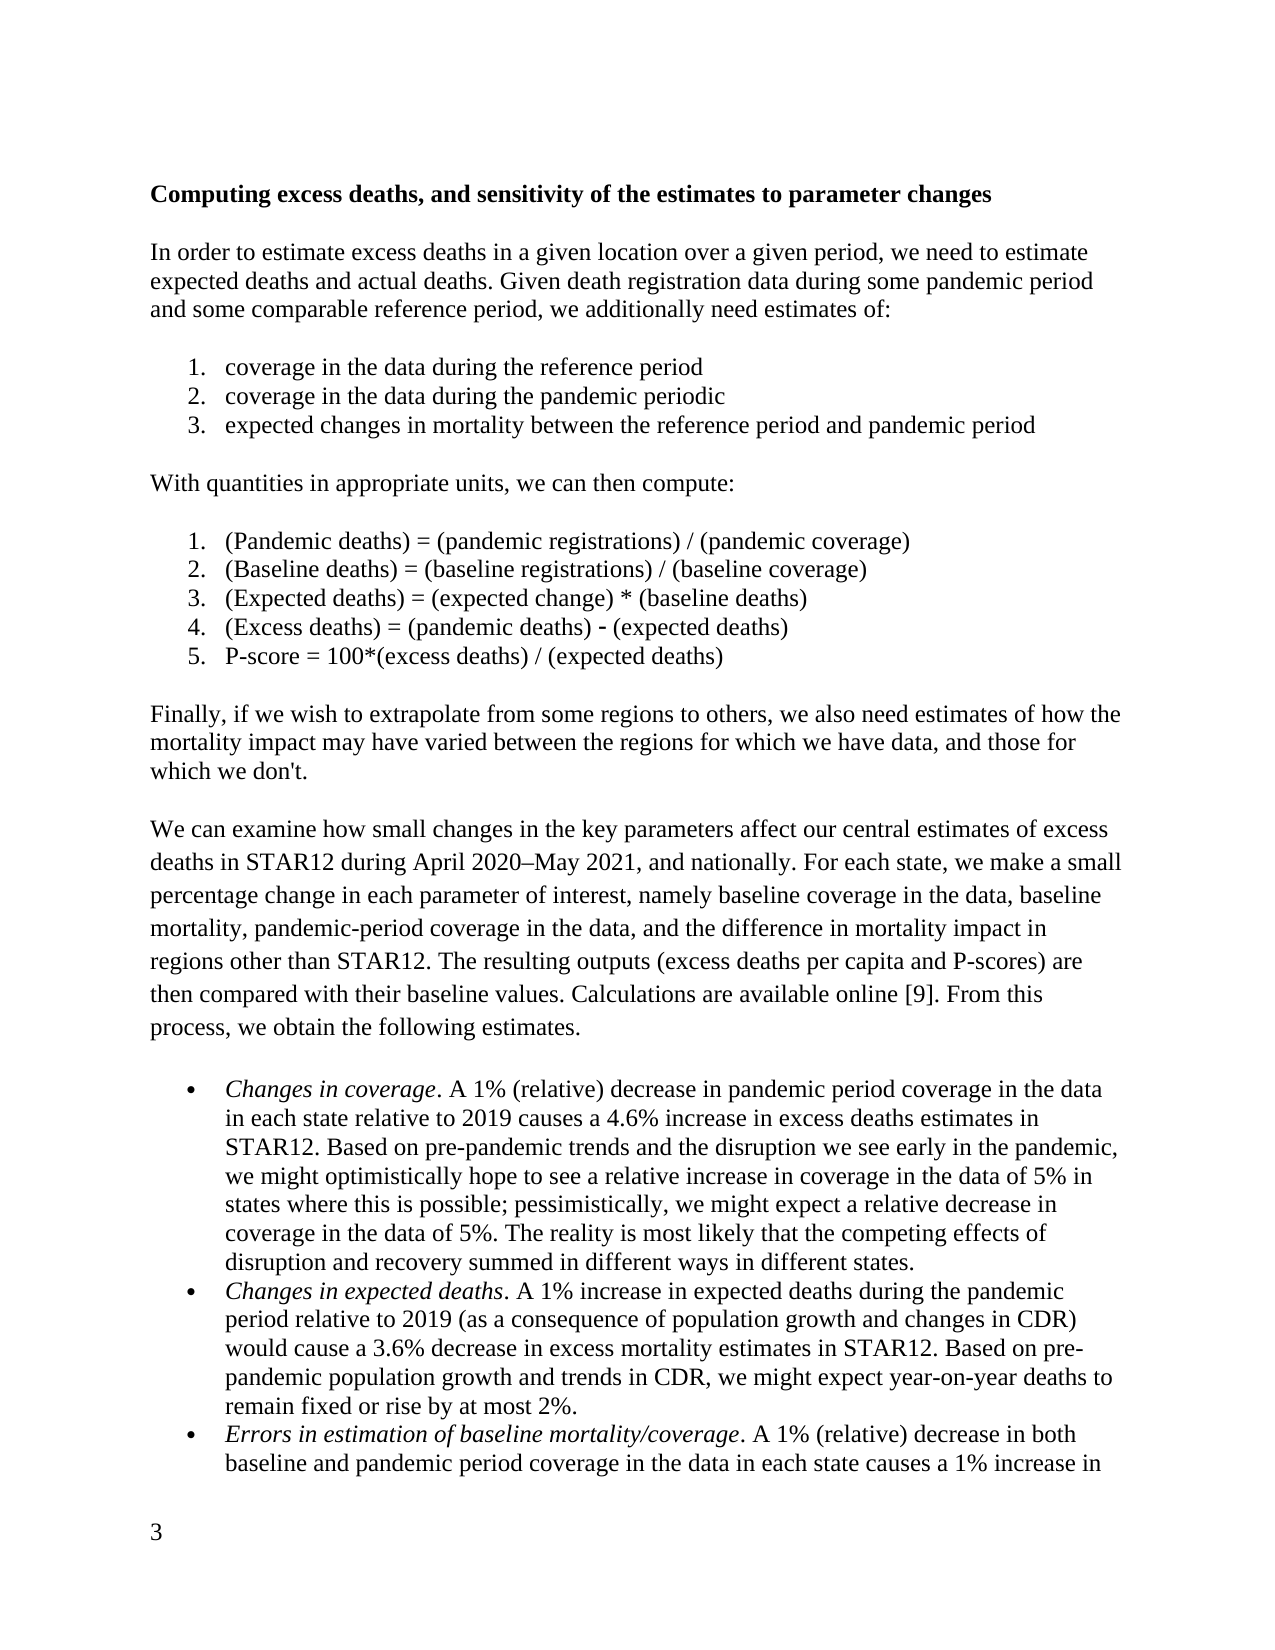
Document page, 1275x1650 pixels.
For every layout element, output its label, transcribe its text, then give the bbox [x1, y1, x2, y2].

text Computing excess deaths, and sensitivity of the estimates to parameter changes [150, 179, 1125, 208]
list (Expected deaths) = (expected change) * (baseline deaths) [187, 700, 1125, 729]
list P-score = 100*(excess deaths) / (expected deaths) [187, 816, 1125, 844]
list expected changes in mortality between the reference period and pandemic period [187, 468, 1125, 497]
list (Pandemic deaths) = (pandemic registrations) / (pandemic coverage) [187, 584, 1125, 613]
list coverage in the data during the reference period [187, 352, 1125, 381]
list (Excess deaths) = (pandemic deaths) (expected deaths) [187, 758, 1125, 787]
list (Baseline deaths) = (baseline registrations) / (baseline coverage) [187, 642, 1125, 671]
text With quantities in appropriate units, we can then compute: [150, 526, 1125, 555]
text Finally, if we wish to extrapolate from some regions to others, we also need estimates of how the mortality impact may have varied between the regions for which we have data, and those for which we don't. [150, 874, 1125, 960]
list Changes in coverage. A 1% (relative) decrease in pandemic period coverage in the data in each state relative to 2019 causes a 4.6% increase in excess deaths estimates in STAR12. Based on pre-pandemic trends and the disruption we see early in the pandemic, we might optimistically hope to see a relative increase in coverage in the data of 5% in states where this is possible; pessimistically, we might expect a relative decrease in coverage in the data of 5%. The reality is most likely that the competing effects of disruption and recovery summed in different ways in different states. [187, 1249, 1125, 1451]
text We can examine how small changes in the key parameters affect our central estimates of excess deaths in STAR12 during April 2020–May 2021, and nationally. For each state, we make a small percentage change in each parameter of interest, namely baseline coverage in the data, baseline mortality, pandemic-period coverage in the data, and the difference in mortality impact in regions other than STAR12. The resulting outputs (excess deaths per capita and P-scores) are then compared with their baseline values. Calculations are available online [9]. From this process, we obtain the following estimates. [150, 989, 1125, 1216]
text In order to estimate excess deaths in a given location over a given period, we need to estimate expected deaths and actual deaths. Given death registration data during some pandemic period and some comparable reference period, we additionally need estimates of: [150, 237, 1125, 323]
list coverage in the data during the pandemic periodic [187, 410, 1125, 439]
